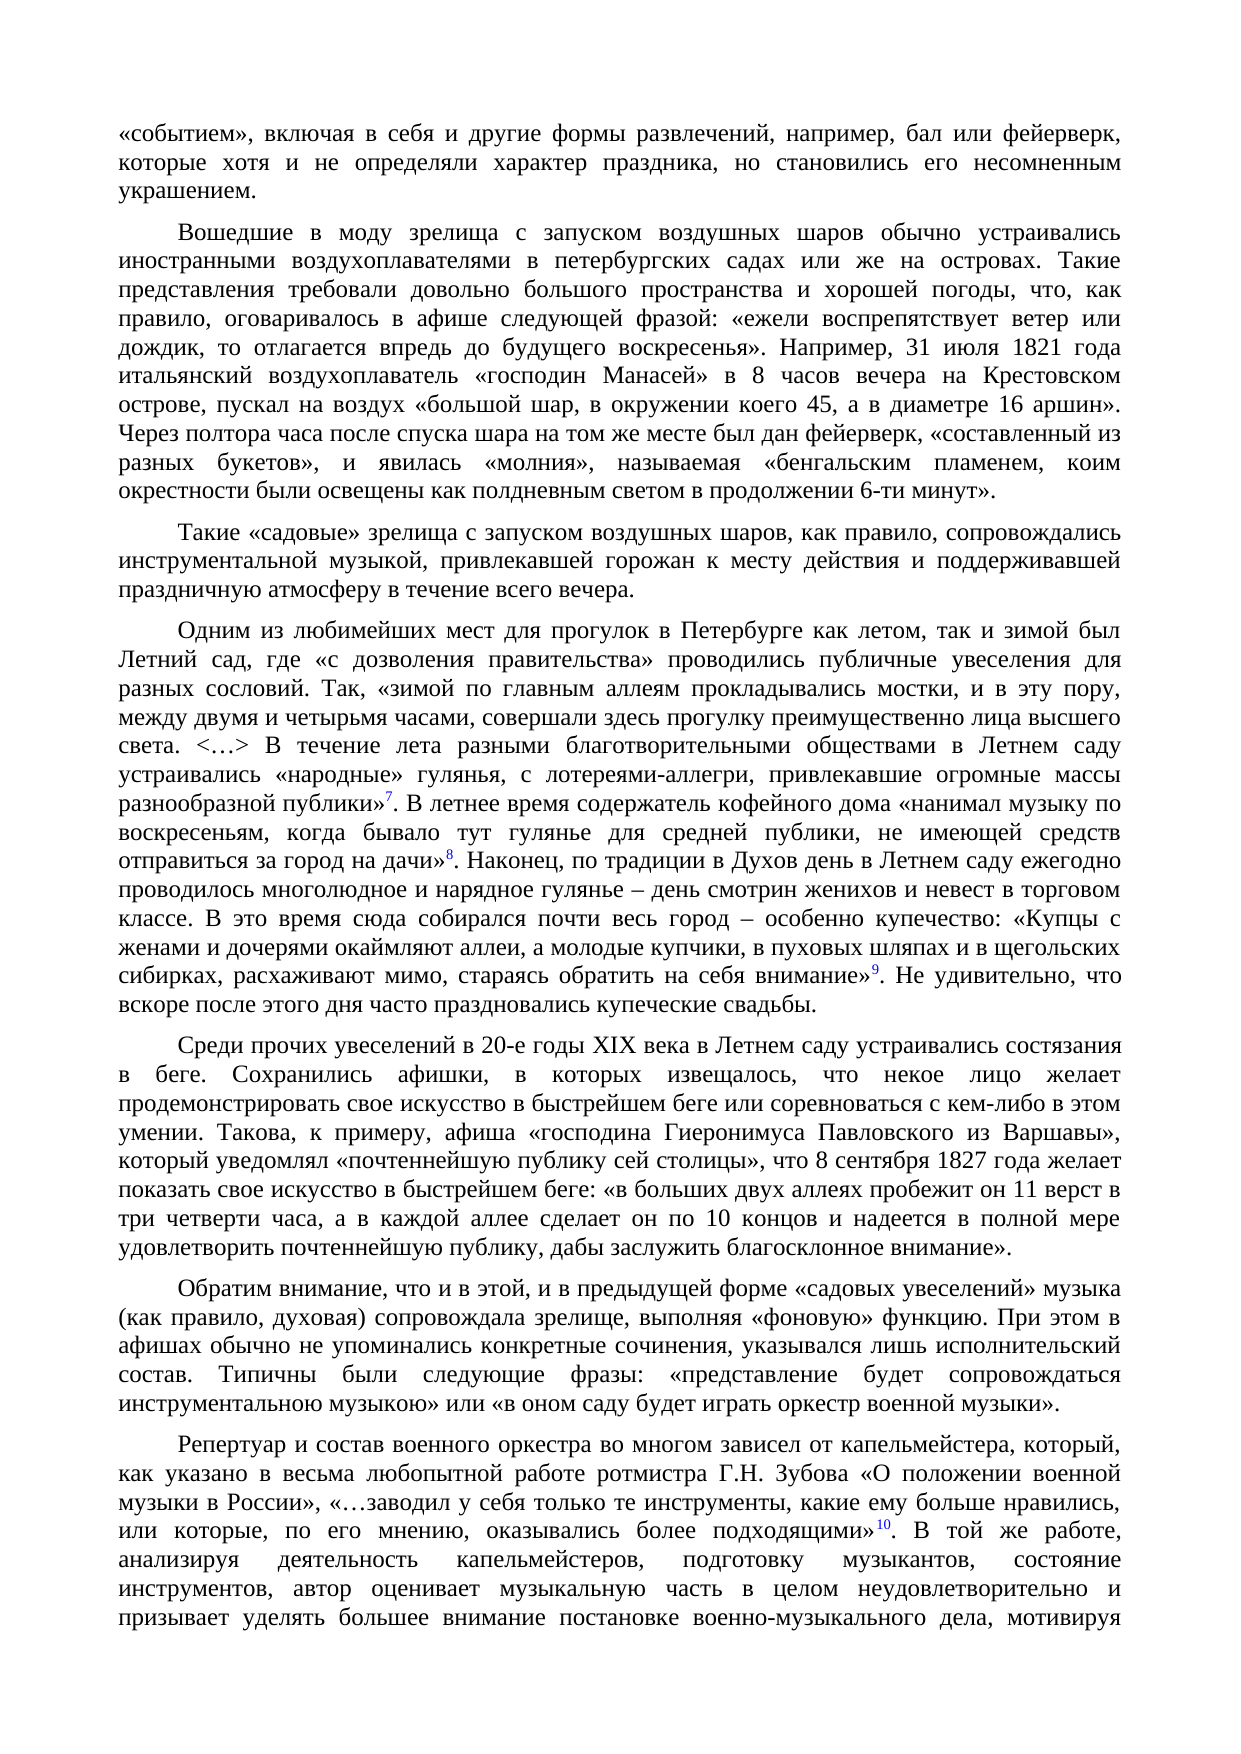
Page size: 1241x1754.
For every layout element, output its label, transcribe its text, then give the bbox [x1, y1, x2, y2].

text Среди прочих увеселений в 20-е годы XIX века в Летнем саду устраивались состязания в беге. Сохранились афишки, в которых извещалось, что некое лицо желает продемонстрировать свое искусство в быстрейшем беге или соревноваться с кем-либо в этом умении. Такова, к примеру, афиша «господина Гиеронимуса Павловского из Варшавы», который уведомлял «почтеннейшую публику сей столицы», что 8 сентября 1827 года желает показать свое искусство в быстрейшем беге: «в больших двух аллеях пробежит он 11 верст в три четверти часа, а в каждой аллее сделает он по 10 концов и надеется в полной мере удовлетворить почтеннейшую публику, дабы заслужить благосклонное внимание». [118, 1031, 1122, 1261]
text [118, 118, 1122, 204]
text Одним из любимейших мест для прогулок в Петербурге как летом, так и зимой был Летний сад, где «c дозволения правительства» проводились публичные увеселения для разных сословий. Так, «зимой по главным аллеям прокладывались мостки, и в эту пору, между двумя и четырьмя часами, совершали здесь прогулку преимущественно лица высшего света. <…> В течение лета разными благотворительными обществами в Летнем саду устраивались «народные» гулянья, с лотереями-аллегри, привлекавшие огромные массы разнообразной публики»7. В летнее время содержатель кофейного дома «нанимал музыку по воскресеньям, когда бывало тут гулянье для средней публики, не имеющей средств отправиться за город на дачи»8. Наконец, по традиции в Духов день в Летнем саду ежегодно проводилось многолюдное и нарядное гулянье – день смотрин женихов и невест в торговом классе. В это время сюда собирался почти весь город – особенно купечество: «Купцы с женами и дочерями окаймляют аллеи, а молодые купчики, в пуховых шляпах и в щегольских сибирках, расхаживают мимо, стараясь обратить на себя внимание»9. Не удивительно, что вскоре после этого дня часто праздновались купеческие свадьбы. [118, 616, 1122, 1018]
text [118, 1429, 1122, 1631]
text Обратим внимание, что и в этой, и в предыдущей форме «садовых увеселений» музыка (как правило, духовая) сопровождала зрелище, выполняя «фоновую» функцию. При этом в афишах обычно не упоминались конкретные сочинения, указывался лишь исполнительский состав. Типичны были следующие фразы: «представление будет сопровождаться инструментальною музыкою» или «в оном саду будет играть оркестр военной музыки». [118, 1273, 1122, 1417]
text Вошедшие в моду зрелища с запуском воздушных шаров обычно устраивались иностранными воздухоплавателями в петербургских садах или же на островах. Такие представления требовали довольно большого пространства и хорошей погоды, что, как правило, оговаривалось в афише следующей фразой: «ежели воспрепятствует ветер или дождик, то отлагается впредь до будущего воскресенья». Например, 31 июля 1821 года итальянский воздухоплаватель «господин Манасей» в 8 часов вечера на Крестовском острове, пускал на воздух «большой шар, в окружении коего 45, а в диаметре 16 аршин». Через полтора часа после спуска шара на том же месте был дан фейерверк, «составленный из разных букетов», и явилась «молния», называемая «бенгальским пламенем, коим окрестности были освещены как полдневным светом в продолжении 6-ти минут». [118, 217, 1122, 504]
text Такие «садовые» зрелища с запуском воздушных шаров, как правило, сопровождались инструментальной музыкой, привлекавшей горожан к месту действия и поддерживавшей праздничную атмосферу в течение всего вечера. [118, 517, 1122, 603]
